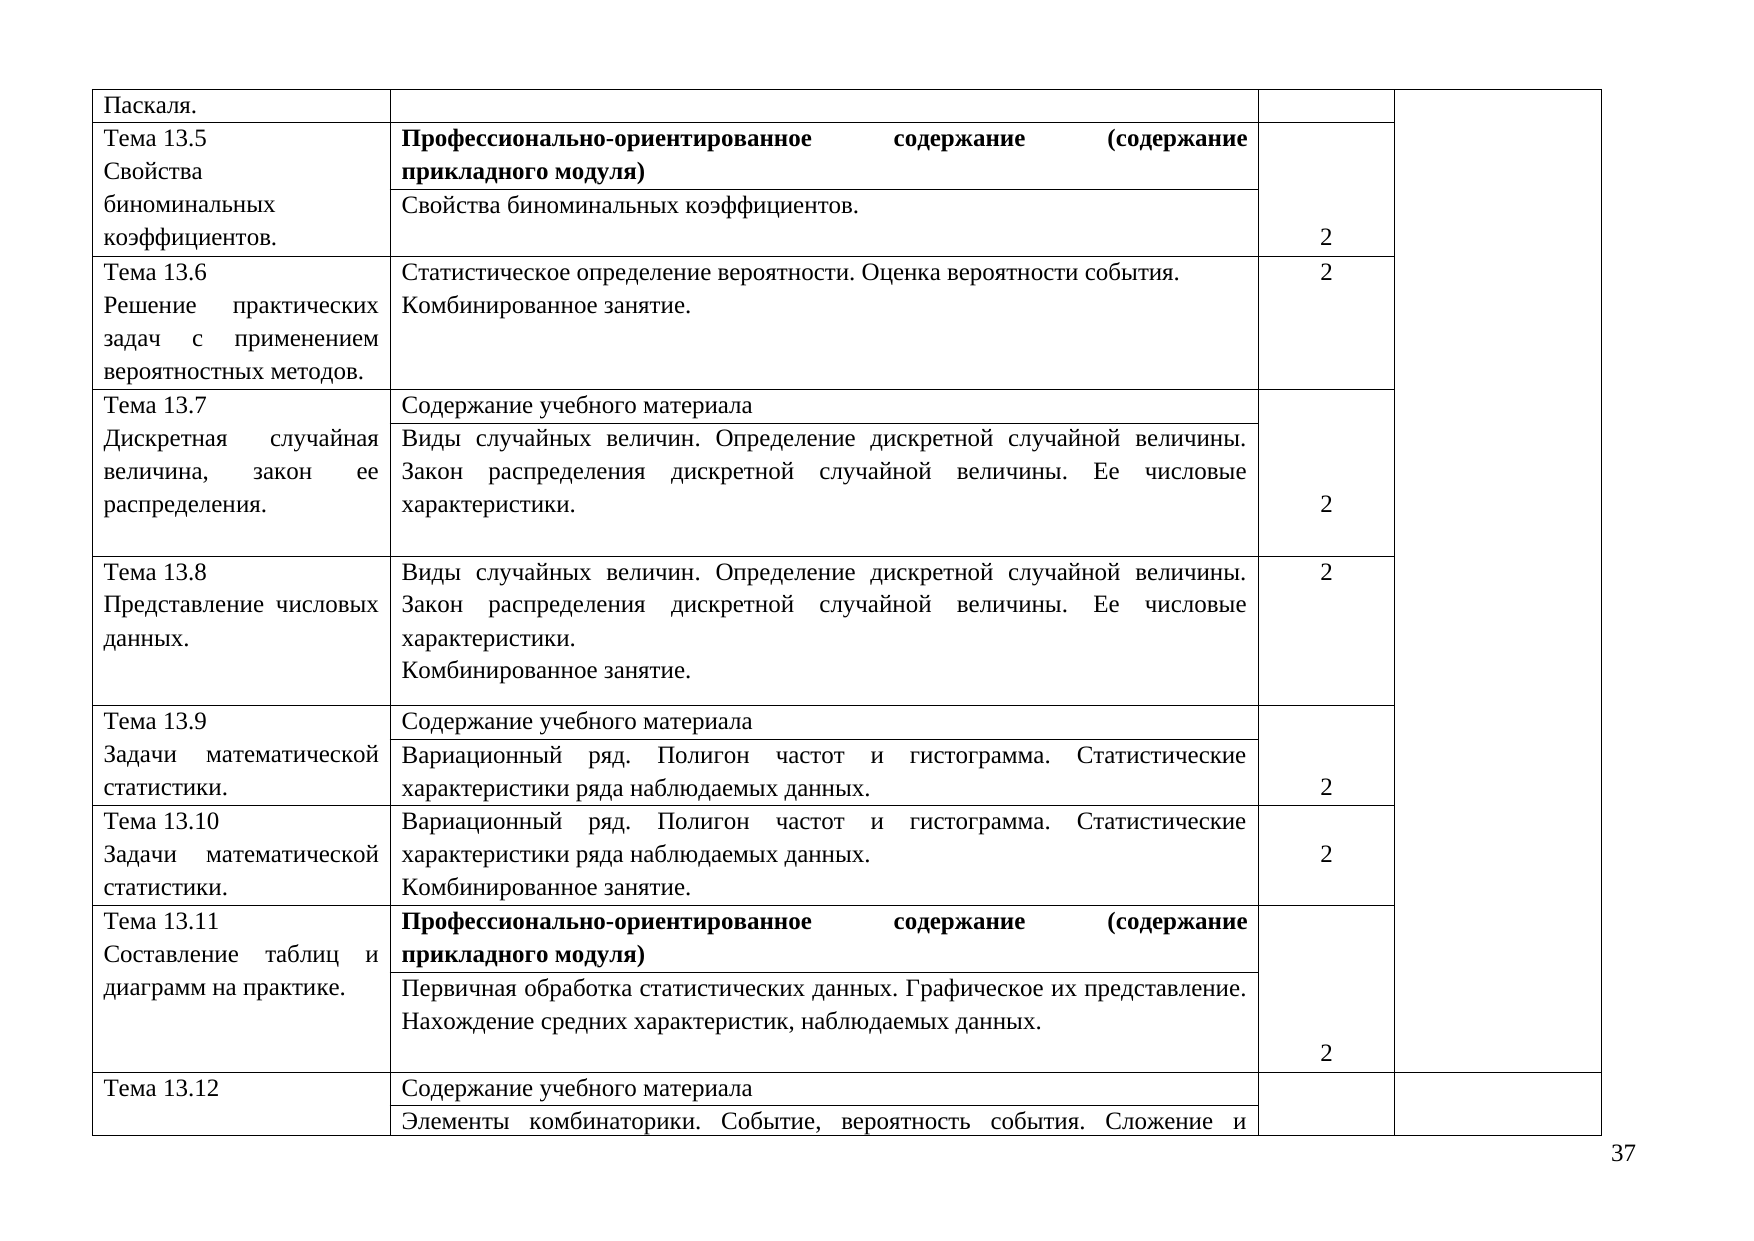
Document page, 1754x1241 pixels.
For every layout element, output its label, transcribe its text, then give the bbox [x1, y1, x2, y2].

table_cell Профессионально-ориентированное содержание (содержание прикладного модуля) [391, 123, 1258, 189]
table_cell Виды случайных величин. Определение дискретной случайной величины. Закон распределения дискретной случайной величины. Ее числовые характеристики. Комбинированное занятие. [391, 557, 1258, 705]
table_cell Содержание учебного материала [391, 390, 1258, 422]
table_cell Тема 13.11 Составление таблиц и диаграмм на практике. [93, 906, 390, 1072]
table_cell [1395, 1073, 1601, 1135]
table_cell 2 [1259, 557, 1394, 705]
table_cell Свойства биноминальных коэффициентов. [391, 190, 1258, 256]
table_cell Тема 13.10 Задачи математической статистики. [93, 806, 390, 905]
table_cell Вариационный ряд. Полигон частот и гистограмма. Статистические характеристики ряда наблюдаемых данных. [391, 740, 1258, 805]
table_cell Тема 13.6 Решение практических задач с применением вероятностных методов. [93, 257, 390, 389]
table_cell Виды случайных величин. Определение дискретной случайной величины. Закон распределения дискретной случайной величины. Ее числовые характеристики. [391, 424, 1258, 556]
table_cell Вариационный ряд. Полигон частот и гистограмма. Статистические характеристики ряда наблюдаемых данных. Комбинированное занятие. [391, 806, 1258, 905]
table_cell Тема 13.5 Свойства биноминальных коэффициентов. [93, 123, 390, 256]
table_cell Тема 13.7 Дискретная случайная величина, закон ее распределения. [93, 390, 390, 556]
table_cell Профессионально-ориентированное содержание (содержание прикладного модуля) [391, 906, 1258, 972]
table_cell Тема 13.9 Задачи математической статистики. [93, 706, 390, 805]
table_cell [391, 1106, 1258, 1135]
table_cell Первичная обработка статистических данных. Графическое их представление. Нахождение средних характеристик, наблюдаемых данных. [391, 973, 1258, 1072]
table_cell Тема 13.8 Представление числовых данных. [93, 557, 390, 705]
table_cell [391, 90, 1258, 122]
table_cell 2 [1259, 123, 1394, 256]
table_cell Статистическое определение вероятности. Оценка вероятности события. Комбинированное занятие. [391, 257, 1258, 389]
table_cell 2 [1259, 906, 1394, 1072]
table_cell 2 [1259, 806, 1394, 905]
table_cell Содержание учебного материала [391, 706, 1258, 739]
table_cell Содержание учебного материала [391, 1073, 1258, 1105]
table_cell 2 [1259, 706, 1394, 805]
table_cell Тема 13.12 Решение практических задач с применением вероятностных методов. [93, 1073, 390, 1135]
table_cell 2 [1259, 1073, 1394, 1135]
table_cell 2 [1259, 257, 1394, 389]
table_cell 2 [1259, 390, 1394, 556]
